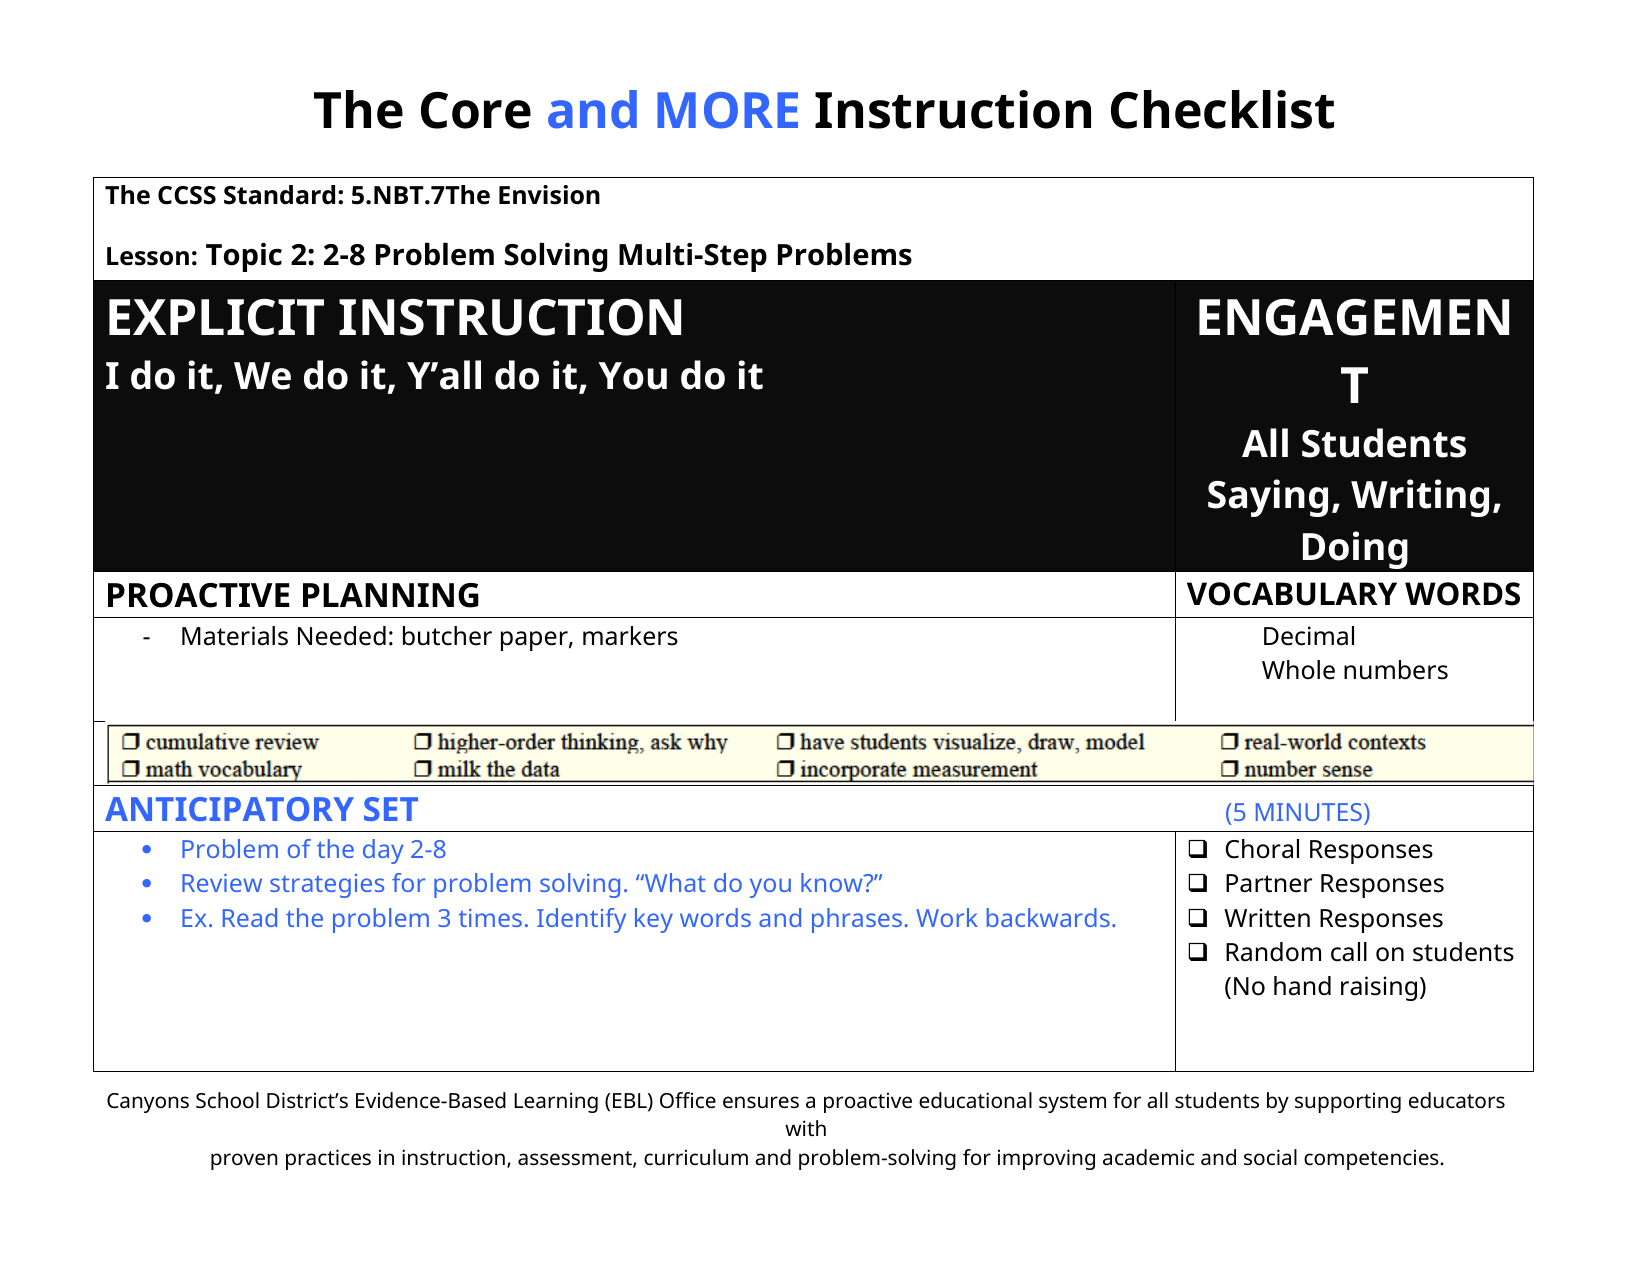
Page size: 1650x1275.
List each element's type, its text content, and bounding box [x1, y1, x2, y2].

table_cell EXPLICIT INSTRUCTION I do it, We do it, Y’all do it, You do it [94, 281, 1175, 571]
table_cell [94, 832, 1175, 1071]
table_header The CCSS Standard: 5.NBT.7The Envision Lesson: Topic 2: 2-8 Problem Solving Multi-Step Problems 2- [94, 178, 1533, 280]
table_cell Materials Needed: butcher paper, markers [94, 618, 1175, 721]
text The Core and MORE Instruction Checklist [105, 75, 1545, 143]
table_cell ENGAGEMENT All Students Saying, Writing, Doing [1176, 281, 1533, 571]
table_cell VOCABULARY WORDS [1176, 572, 1533, 617]
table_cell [1176, 832, 1533, 1071]
table_cell PROACTIVE PLANNING [94, 572, 1175, 617]
table_cell Decimal Whole numbers [1176, 618, 1533, 721]
table_cell ANTICIPATORY SET (5 MINUTES) [94, 786, 1533, 831]
table_cell [94, 722, 105, 784]
picture [105, 721, 1534, 785]
